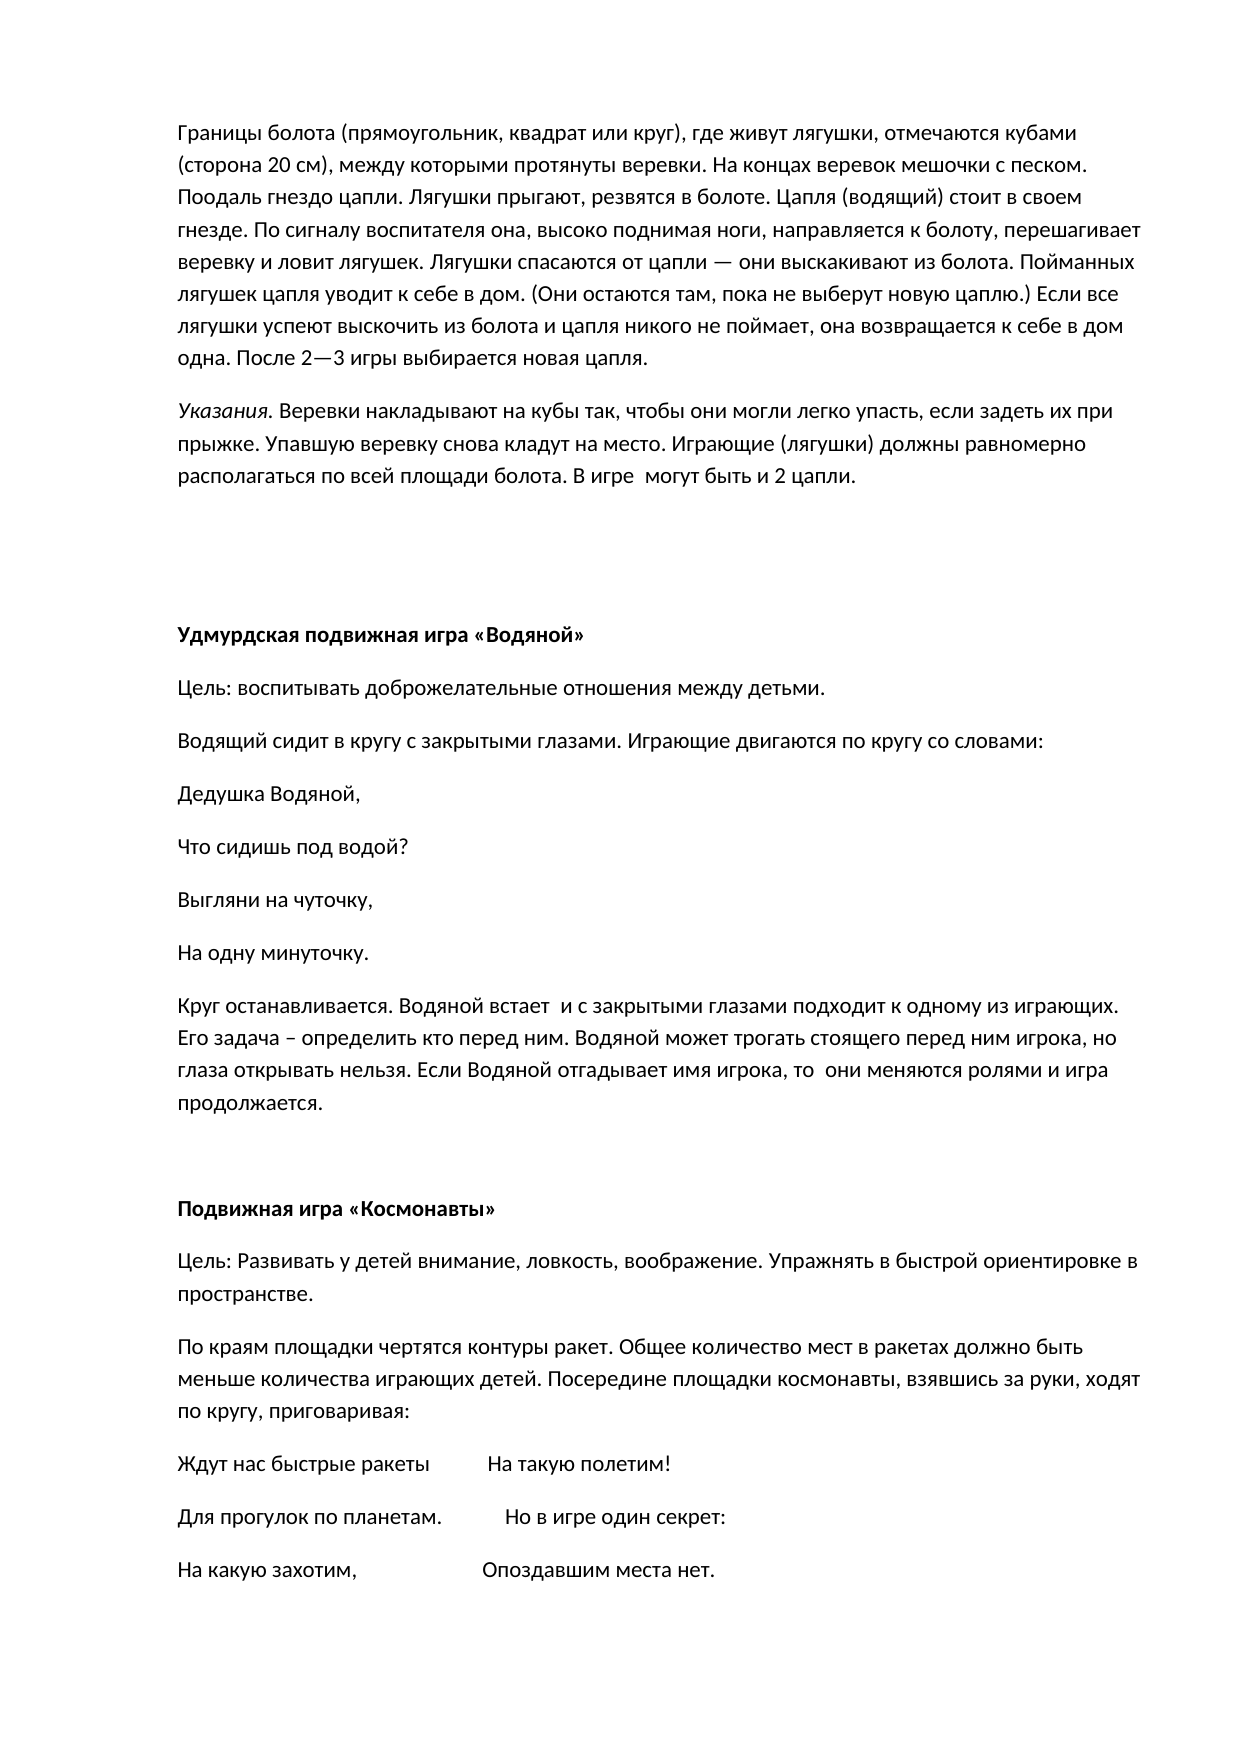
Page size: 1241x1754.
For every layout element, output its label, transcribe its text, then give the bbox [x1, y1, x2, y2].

text Для прогулок по планетам. Но в игре один секрет: [177, 1502, 1152, 1530]
text Границы болота (прямоугольник, квадрат или круг), где живут лягушки, отмечаются кубами (сторона 20 см), между которыми протянуты веревки. На концах веревок мешочки с песком. Поодаль гнездо цапли. Лягушки прыгают, резвятся в болоте. Цапля (водящий) стоит в своем гнезде. По сигналу воспитателя она, высоко поднимая ноги, направляется к болоту, перешагивает веревку и ловит лягушек. Лягушки спасаются от цапли — они выскакивают из болота. Пойманных лягушек цапля уводит к себе в дом. (Они остаются там, пока не выберут новую цаплю.) Если все лягушки успеют выскочить из болота и цапля никого не поймает, она возвращается к себе в дом одна. После 2—3 игры выбирается новая цапля. [177, 118, 1152, 371]
text Указания. Веревки накладывают на кубы так, чтобы они могли легко упасть, если задеть их при прыжке. Упавшую веревку снова кладут на место. Играющие (лягушки) должны равномерно располагаться по всей площади болота. В игре могут быть и 2 цапли. [177, 396, 1152, 489]
text Цель: Развивать у детей внимание, ловкость, воображение. Упражнять в быстрой ориентировке в пространстве. [177, 1247, 1152, 1307]
text На какую захотим, Опоздавшим места нет. [177, 1555, 1152, 1583]
text Что сидишь под водой? [177, 832, 1152, 860]
text Цель: воспитывать доброжелательные отношения между детьми. [177, 673, 1152, 701]
text На одну минуточку. [177, 938, 1152, 966]
text Удмурдская подвижная игра «Водяной» [177, 620, 1152, 648]
text Круг останавливается. Водяной встает и с закрытыми глазами подходит к одному из играющих. Его задача – определить кто перед ним. Водяной может трогать стоящего перед ним игрока, но глаза открывать нельзя. Если Водяной отгадывает имя игрока, то они меняются ролями и игра продолжается. [177, 991, 1152, 1116]
text Дедушка Водяной, [177, 779, 1152, 807]
text Водящий сидит в кругу с закрытыми глазами. Играющие двигаются по кругу со словами: [177, 726, 1152, 754]
text Выгляни на чуточку, [177, 885, 1152, 913]
text Ждут нас быстрые ракеты На такую полетим! [177, 1449, 1152, 1477]
text Подвижная игра «Космонавты» [177, 1194, 1152, 1222]
text По краям площадки чертятся контуры ракет. Общее количество мест в ракетах должно быть меньше количества играющих детей. Посередине площадки космонавты, взявшись за руки, ходят по кругу, приговаривая: [177, 1332, 1152, 1424]
